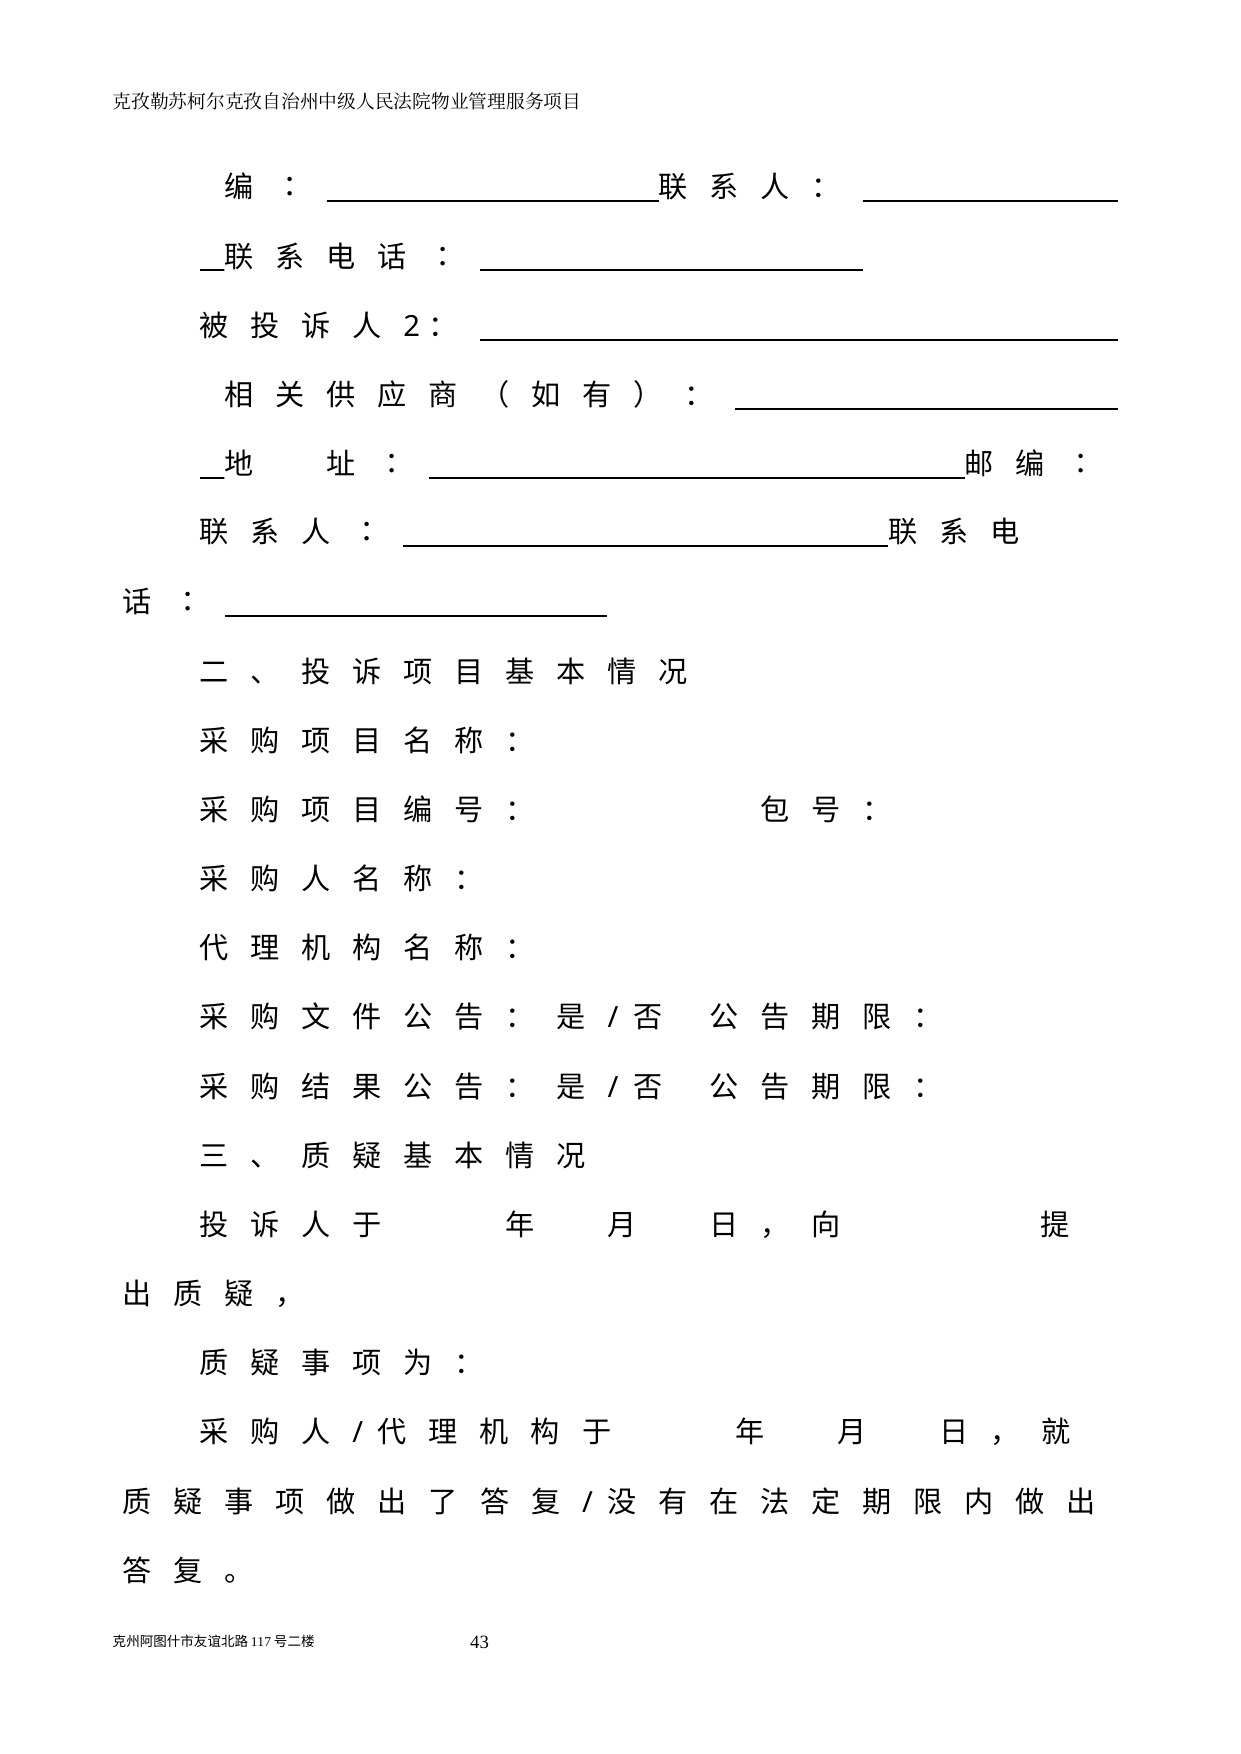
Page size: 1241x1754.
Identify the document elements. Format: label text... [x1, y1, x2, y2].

list 采购文件公告：是/否 公告期限： [122, 981, 1118, 1050]
list 采购人名称： [122, 842, 1118, 912]
list 代理机构名称： [122, 912, 1118, 981]
list 采购项目编号： 包号： [122, 773, 1118, 842]
text 联系人： 联系电话： [122, 497, 1118, 635]
list 投诉人于 年 月 日，向 提出质疑， [122, 1188, 1118, 1327]
list 质疑事项为： [122, 1327, 1118, 1396]
list 采购人/代理机构于 年 月 日，就质疑事项做出了答复/没有在法定期限内做出答复。 [122, 1396, 1118, 1603]
text 相关供应商（如有）： 地 址： 邮编： [200, 358, 1118, 497]
text 被投诉人2： [122, 289, 1118, 358]
list 采购结果公告：是/否 公告期限： [122, 1050, 1118, 1119]
list 采购项目名称： [122, 704, 1118, 773]
list 三、质疑基本情况 [122, 1119, 1118, 1188]
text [200, 151, 1118, 289]
list 二、投诉项目基本情况 [122, 635, 1118, 704]
